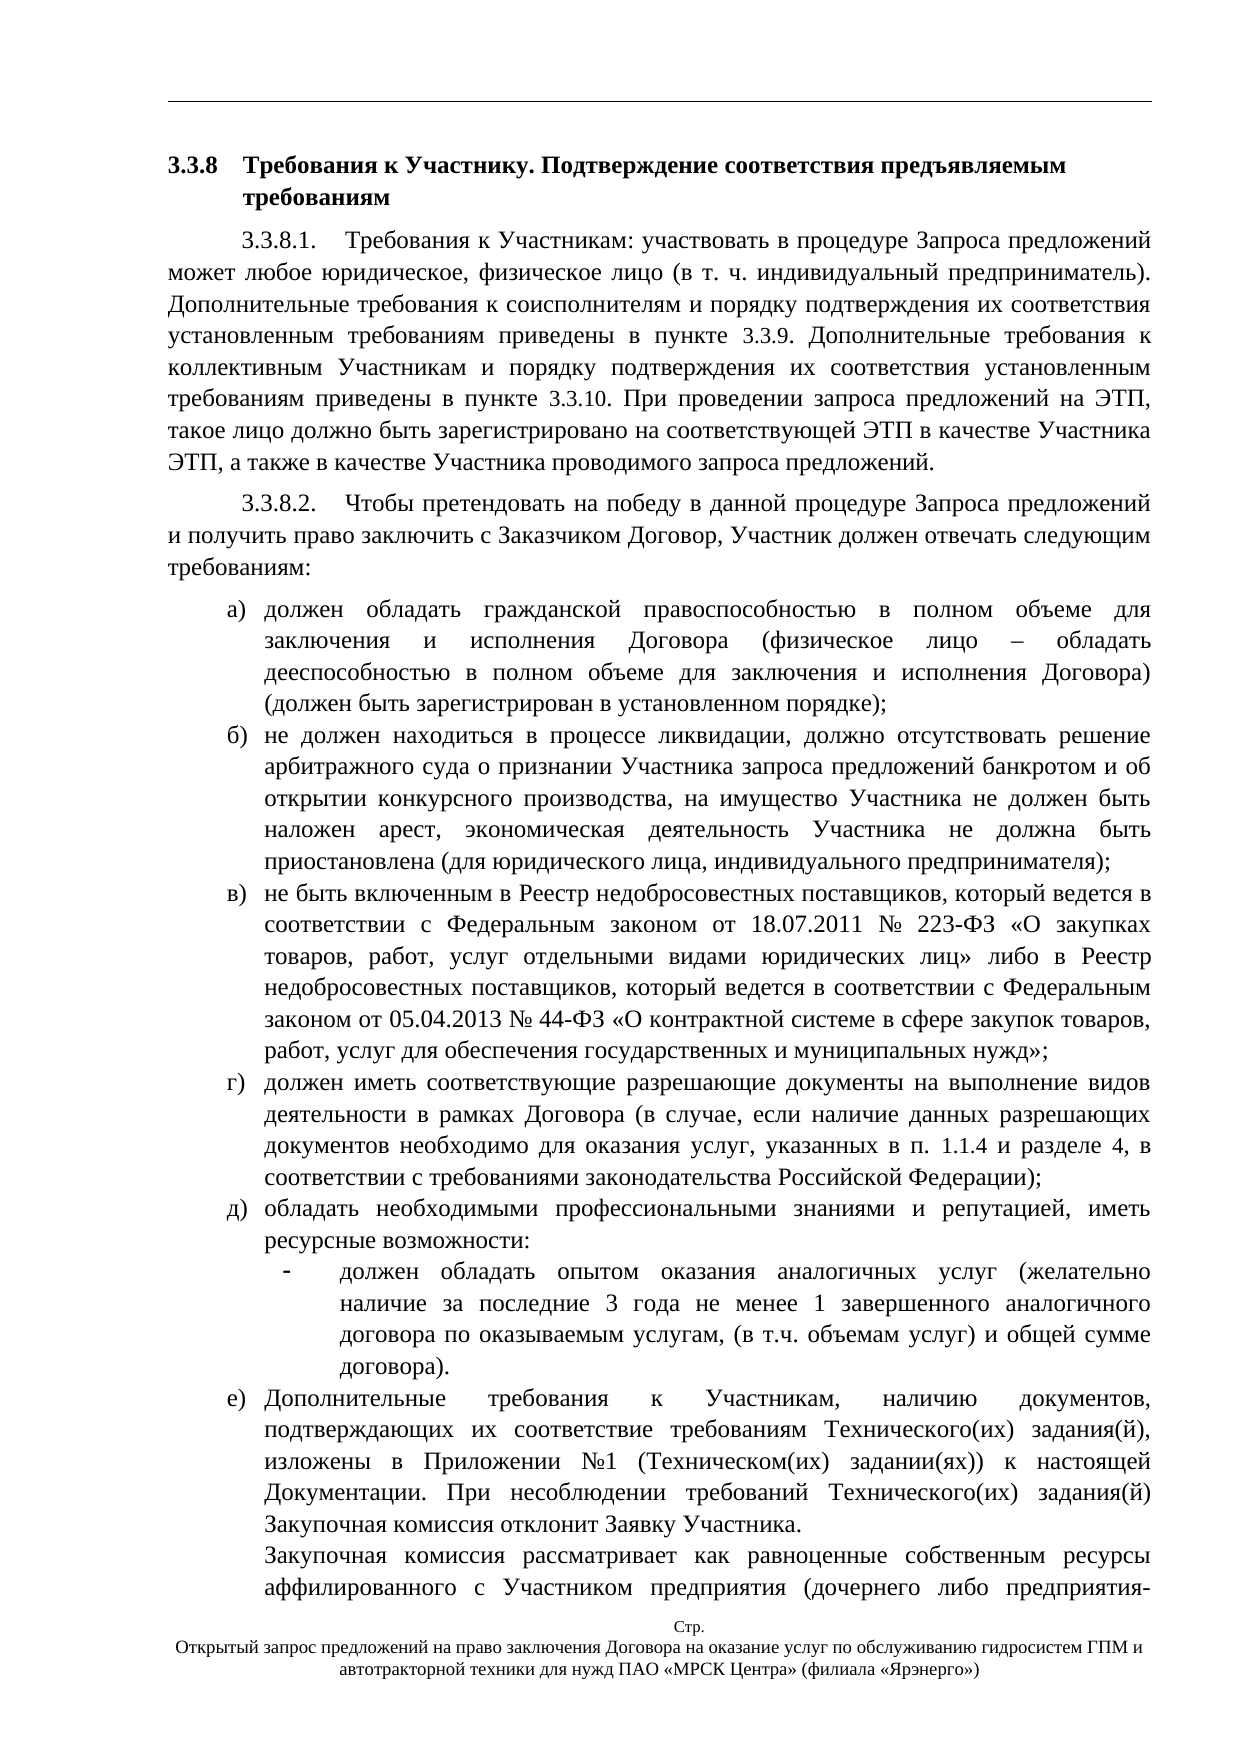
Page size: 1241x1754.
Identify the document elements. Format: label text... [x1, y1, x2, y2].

list Требования к Участникам: участвовать в процедуре Запроса предложений может любое юридическое, физическое лицо (в т. ч. индивидуальный предприниматель). Дополнительные требования к соисполнителям и порядку подтверждения их соответствия установленным требованиям приведены в пункте 3.3.9. Дополнительные требования к коллективным Участникам и порядку подтверждения их соответствия установленным требованиям приведены в пункте 3.3.10. При проведении запроса предложений на ЭТП, такое лицо должно быть зарегистрировано на соответствующей ЭТП в качестве Участника ЭТП, а также в качестве Участника проводимого запроса предложений. [168, 226, 1152, 475]
list Дополнительные требования к Участникам, наличию документов, подтверждающих их соответствие требованиям Технического(их) задания(й), изложены в Приложении №1 (Техническом(их) задании(ях)) к настоящей Документации. При несоблюдении требований Технического(их) задания(й) Закупочная комиссия отклонит Заявку Участника. [227, 1383, 1152, 1538]
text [264, 1541, 1152, 1601]
subtitle Требования к Участнику. Подтверждение соответствия предъявляемым требованиям [168, 150, 1152, 210]
list должен обладать гражданской правоспособностью в полном объеме для заключения и исполнения Договора (физическое лицо – обладать дееспособностью в полном объеме для заключения и исполнения Договора) (должен быть зарегистрирован в установленном порядке); [227, 594, 1152, 717]
list обладать необходимыми профессиональными знаниями и репутацией, иметь ресурсные возможности: [227, 1193, 1152, 1254]
list не быть включенным в Реестр недобросовестных поставщиков, который ведется в соответствии с Федеральным законом от 18.07.2011 № 223-ФЗ «О закупках товаров, работ, услуг отдельными видами юридических лиц» либо в Реестр недобросовестных поставщиков, который ведется в соответствии с Федеральным законом от 05.04.2013 № 44-ФЗ «О контрактной системе в сфере закупок товаров, работ, услуг для обеспечения государственных и муниципальных нужд»; [227, 878, 1152, 1064]
list не должен находиться в процессе ликвидации, должно отсутствовать решение арбитражного суда о признании Участника запроса предложений банкротом и об открытии конкурсного производства, на имущество Участника не должен быть наложен арест, экономическая деятельность Участника не должна быть приостановлена (для юридического лица, индивидуального предпринимателя); [227, 720, 1152, 875]
list должен иметь соответствующие разрешающие документы на выполнение видов деятельности в рамках Договора (в случае, если наличие данных разрешающих документов необходимо для оказания услуг, указанных в п. 1.1.4 и разделе 4, в соответствии с требованиями законодательства Российской Федерации); [227, 1067, 1152, 1191]
list Чтобы претендовать на победу в данной процедуре Запроса предложений и получить право заключить с Заказчиком Договор, Участник должен отвечать следующим требованиям: [168, 488, 1152, 580]
list должен обладать опытом оказания аналогичных услуг (желательно наличие за последние 3 года не менее 1 завершенного аналогичного договора по оказываемым услугам, (в т.ч. объемам услуг) и общей сумме договора). [282, 1256, 1152, 1380]
